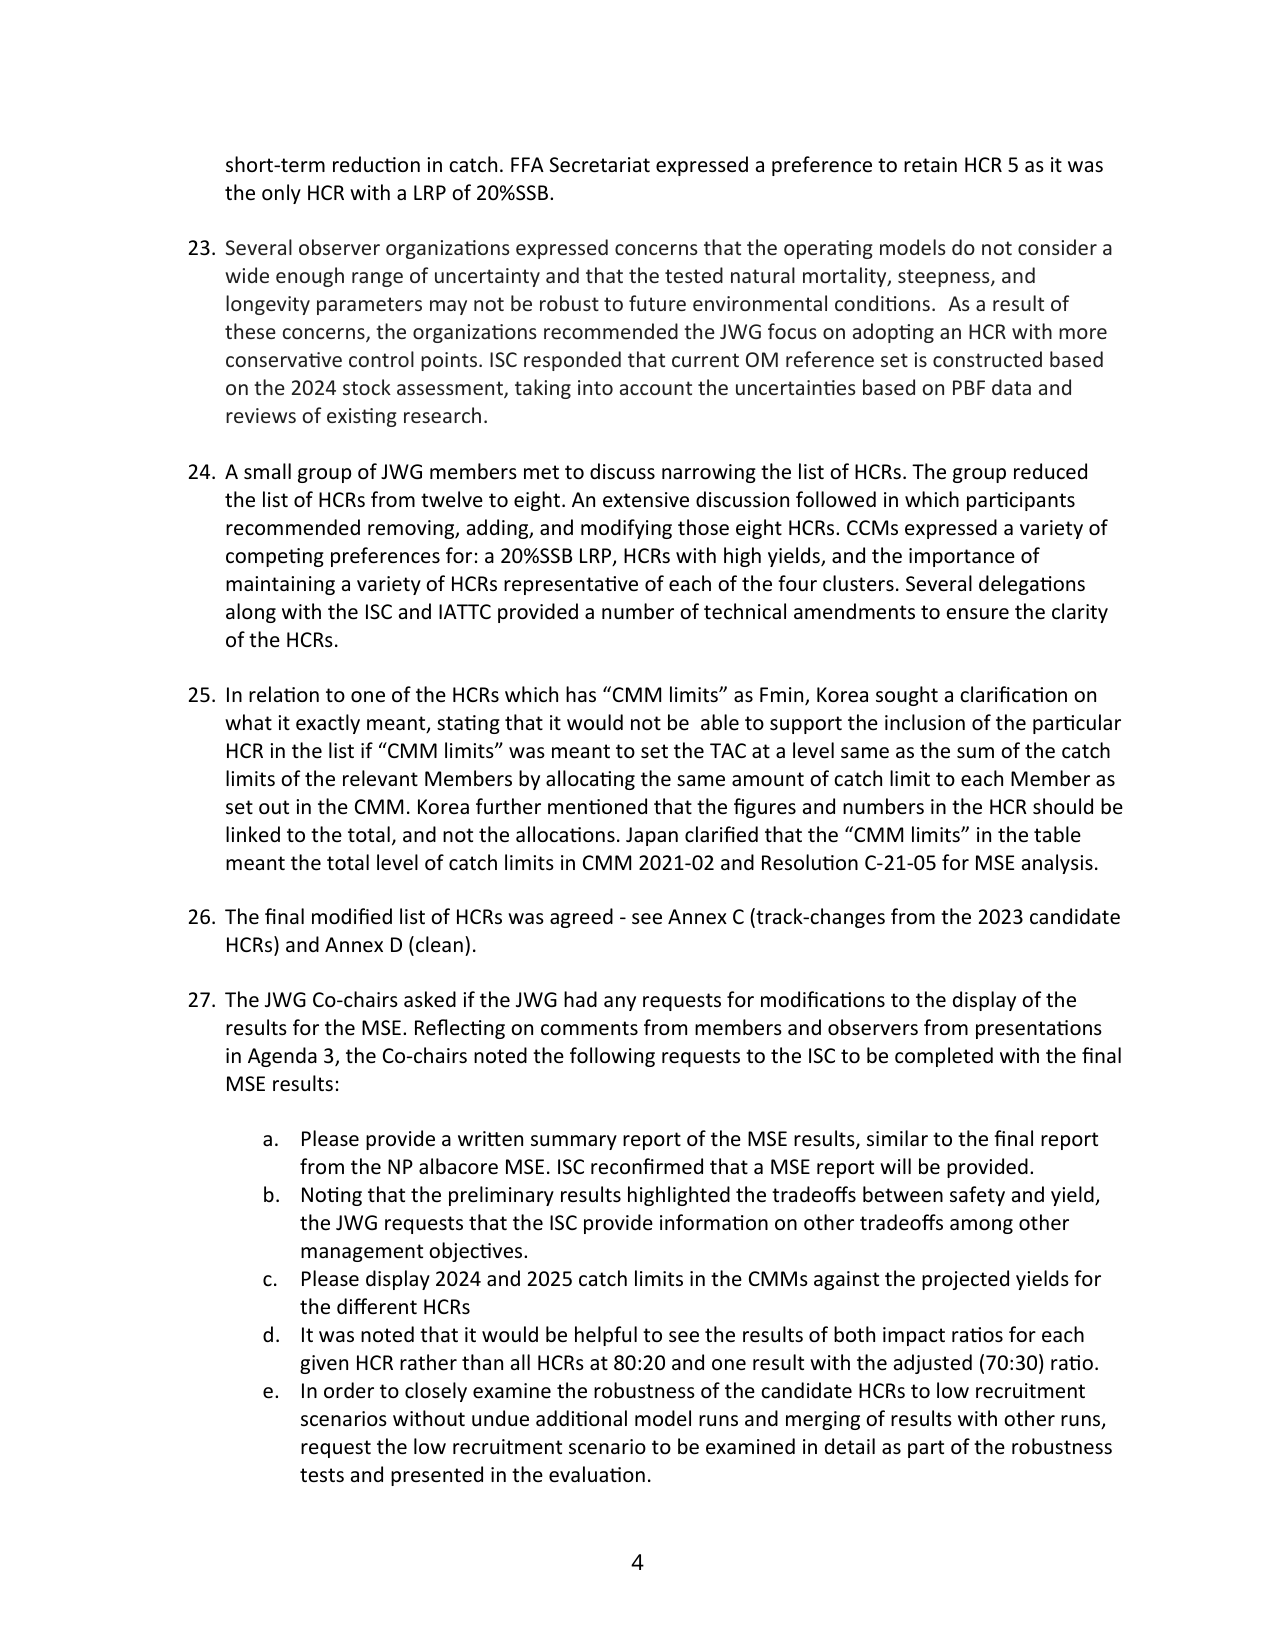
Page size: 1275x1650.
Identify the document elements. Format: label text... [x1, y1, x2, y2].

list Please provide a written summary report of the MSE results, similar to the final report from the NP albacore MSE. ISC reconfirmed that a MSE report will be provided. [262, 1124, 1125, 1180]
list It was noted that it would be helpful to see the results of both impact ratios for each given HCR rather than all HCRs at 80:20 and one result with the adjusted (70:30) ratio. [262, 1320, 1125, 1376]
list The JWG Co-chairs asked if the JWG had any requests for modifications to the display of the results for the MSE. Reflecting on comments from members and observers from presentations in Agenda 3, the Co-chairs noted the following requests to the ISC to be completed with the final MSE results: [187, 985, 1125, 1097]
list In order to closely examine the robustness of the candidate HCRs to low recruitment scenarios without undue additional model runs and merging of results with other runs, request the low recruitment scenario to be examined in detail as part of the robustness tests and presented in the evaluation. [262, 1376, 1125, 1488]
list Noting that the preliminary results highlighted the tradeoffs between safety and yield, the JWG requests that the ISC provide information on other tradeoffs among other management objectives. [262, 1180, 1125, 1264]
list In relation to one of the HCRs which has “CMM limits” as Fmin, Korea sought a clarification on what it exactly meant, stating that it would not be able to support the inclusion of the particular HCR in the list if “CMM limits” was meant to set the TAC at a level same as the sum of the catch limits of the relevant Members by allocating the same amount of catch limit to each Member as set out in the CMM. Korea further mentioned that the figures and numbers in the HCR should be linked to the total, and not the allocations. Japan clarified that the “CMM limits” in the table meant the total level of catch limits in CMM 2021-02 and Resolution C-21-05 for MSE analysis. [187, 680, 1125, 876]
list Several observer organizations expressed concerns that the operating models do not consider a wide enough range of uncertainty and that the tested natural mortality, steepness, and longevity parameters may not be robust to future environmental conditions. As a result of these concerns, the organizations recommended the JWG focus on adopting an HCR with more conservative control points. ISC responded that current OM reference set is constructed based on the 2024 stock assessment, taking into account the uncertainties based on PBF data and reviews of existing research. [187, 233, 1125, 429]
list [187, 150, 1125, 206]
list A small group of JWG members met to discuss narrowing the list of HCRs. The group reduced the list of HCRs from twelve to eight. An extensive discussion followed in which participants recommended removing, adding, and modifying those eight HCRs. CCMs expressed a variety of competing preferences for: a 20%SSB LRP, HCRs with high yields, and the importance of maintaining a variety of HCRs representative of each of the four clusters. Several delegations along with the ISC and IATTC provided a number of technical amendments to ensure the clarity of the HCRs. [187, 457, 1125, 653]
list The final modified list of HCRs was agreed - see Annex C (track-changes from the 2023 candidate HCRs) and Annex D (clean). [187, 902, 1125, 958]
list Please display 2024 and 2025 catch limits in the CMMs against the projected yields for the different HCRs [262, 1264, 1125, 1320]
